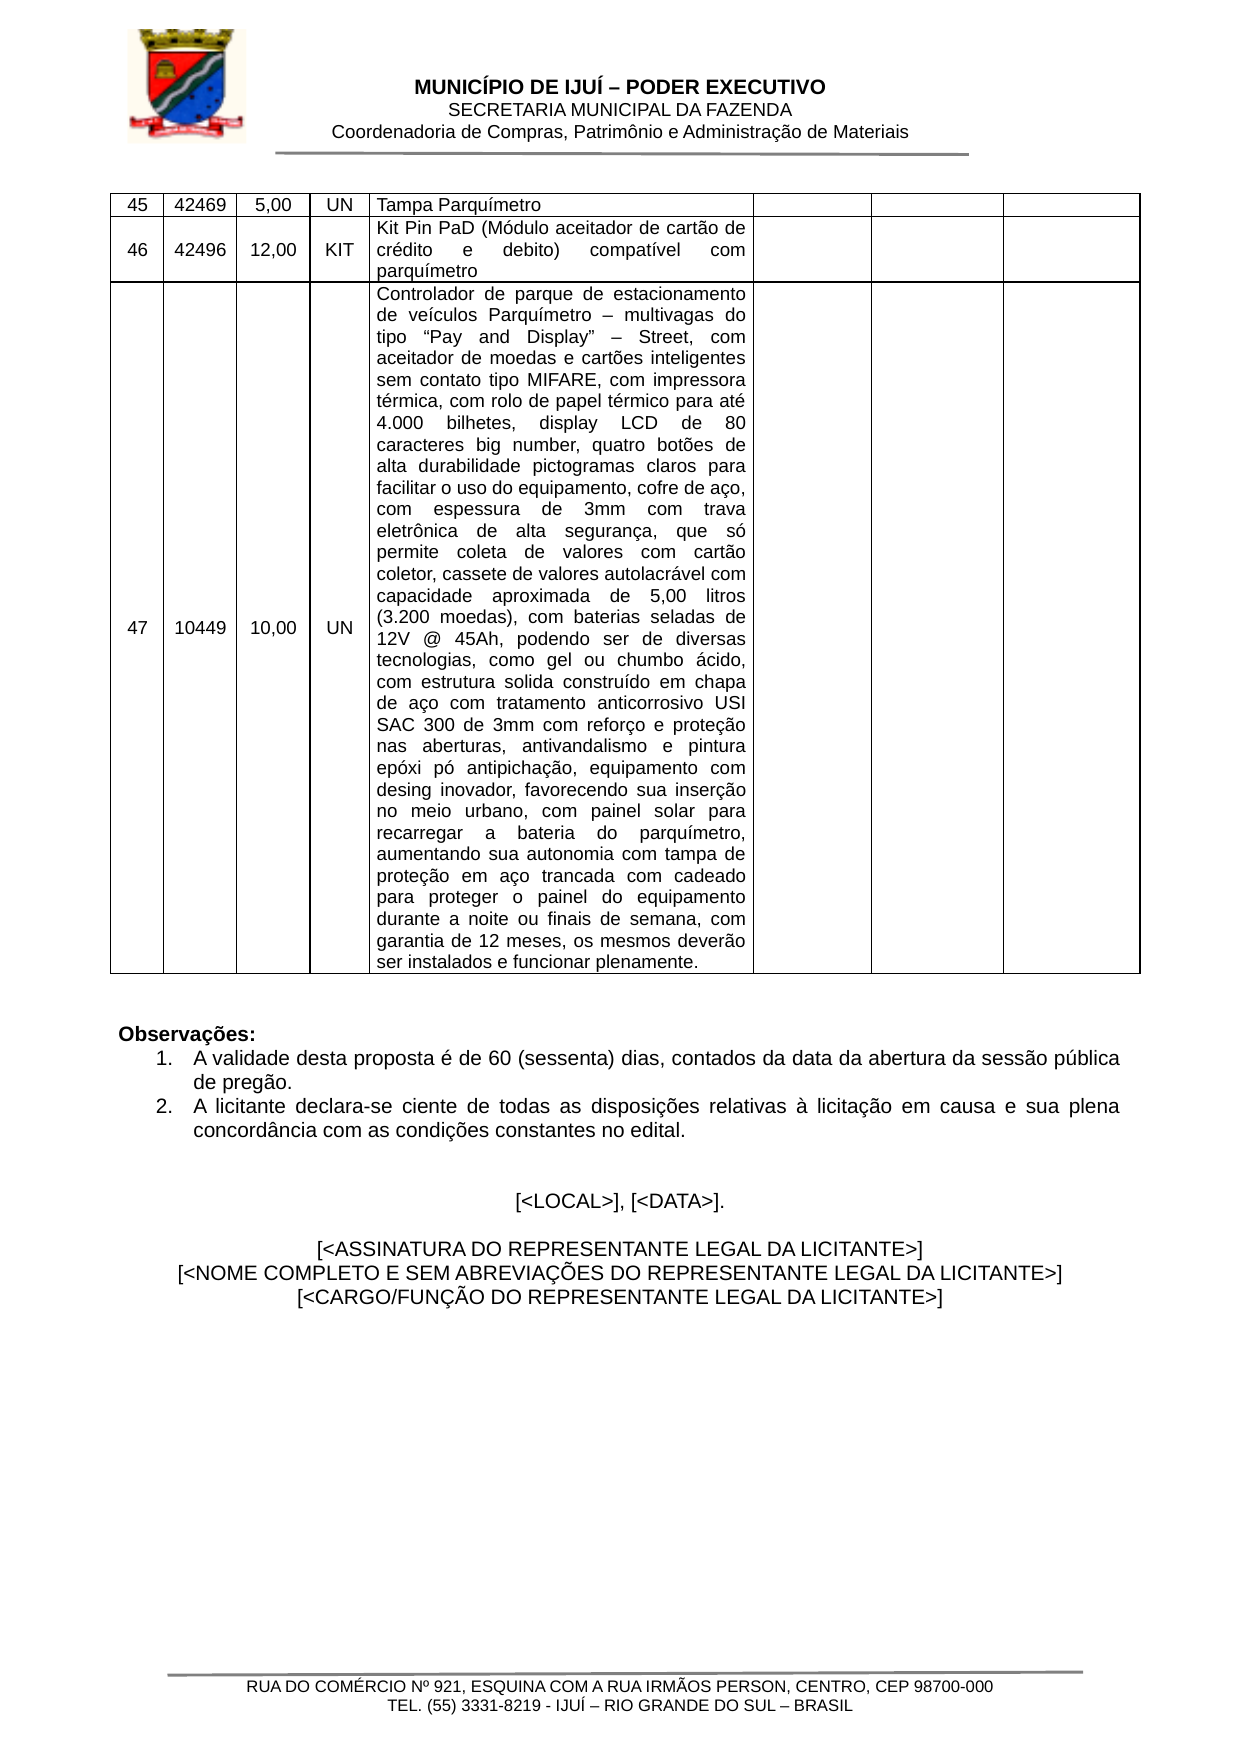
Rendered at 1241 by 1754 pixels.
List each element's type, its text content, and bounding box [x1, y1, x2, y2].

table_cell UN [311, 194, 369, 216]
table_cell [754, 283, 871, 972]
table_cell 42469 [164, 194, 236, 216]
table_cell 46 [111, 217, 163, 281]
table_cell 10,00 [237, 283, 309, 972]
picture [126, 29, 247, 146]
table_cell Tampa Parquímetro [370, 194, 753, 216]
table_cell [872, 217, 1003, 281]
table_cell [754, 217, 871, 281]
table_cell 45 [111, 194, 163, 216]
table_cell 10449 [164, 283, 236, 972]
text [<NOME COMPLETO E SEM ABREVIAÇÕES DO REPRESENTANTE LEGAL DA LICITANTE>] [118, 1261, 1122, 1285]
text [<CARGO/FUNÇÃO DO REPRESENTANTE LEGAL DA LICITANTE>] [118, 1285, 1122, 1309]
table_cell UN [311, 283, 369, 972]
table_cell [872, 194, 1003, 216]
table_cell 47 [111, 283, 163, 972]
text [<LOCAL>], [<DATA>]. [118, 1189, 1122, 1213]
table_cell [1004, 194, 1139, 216]
table_cell [1004, 217, 1139, 281]
list A licitante declara-se ciente de todas as disposições relativas à licitação em causa e sua plena concordância com as condições constantes no edital. [156, 1093, 1122, 1141]
table_cell KIT [311, 217, 369, 281]
table_cell [1004, 283, 1139, 972]
table_cell Controlador de parque de estacionamento de veículos Parquímetro – multivagas do tipo “Pay and Display” – Street, com aceitador de moedas e cartões inteligentes sem contato tipo MIFARE, com impressora térmica, com rolo de papel térmico para até 4.000 bilhetes, display LCD de 80 caracteres big number, quatro botões de alta durabilidade pictogramas claros para facilitar o uso do equipamento, cofre de aço, com espessura de 3mm com trava eletrônica de alta segurança, que só permite coleta de valores com cartão coletor, cassete de valores autolacrável com capacidade aproximada de 5,00 litros (3.200 moedas), com baterias seladas de 12V @ 45Ah, podendo ser de diversas tecnologias, como gel ou chumbo ácido, com estrutura solida construído em chapa de aço com tratamento anticorrosivo USI SAC 300 de 3mm com reforço e proteção nas aberturas, antivandalismo e pintura epóxi pó antipichação, equipamento com desing inovador, favorecendo sua inserção no meio urbano, com painel solar para recarregar a bateria do parquímetro, aumentando sua autonomia com tampa de proteção em aço trancada com cadeado para proteger o painel do equipamento durante a noite ou finais de semana, com garantia de 12 meses, os mesmos deverão ser instalados e funcionar plenamente. [370, 283, 753, 972]
table_cell [754, 194, 871, 216]
text Observações: [118, 1022, 1122, 1046]
table_cell 5,00 [237, 194, 309, 216]
text [<ASSINATURA DO REPRESENTANTE LEGAL DA LICITANTE>] [118, 1237, 1122, 1261]
table_cell 12,00 [237, 217, 309, 281]
table_cell 42496 [164, 217, 236, 281]
list A validade desta proposta é de 60 (sessenta) dias, contados da data da abertura da sessão pública de pregão. [156, 1046, 1122, 1093]
table_cell Kit Pin PaD (Módulo aceitador de cartão de crédito e debito) compatível com parquímetro [370, 217, 753, 281]
table_cell [872, 283, 1003, 972]
